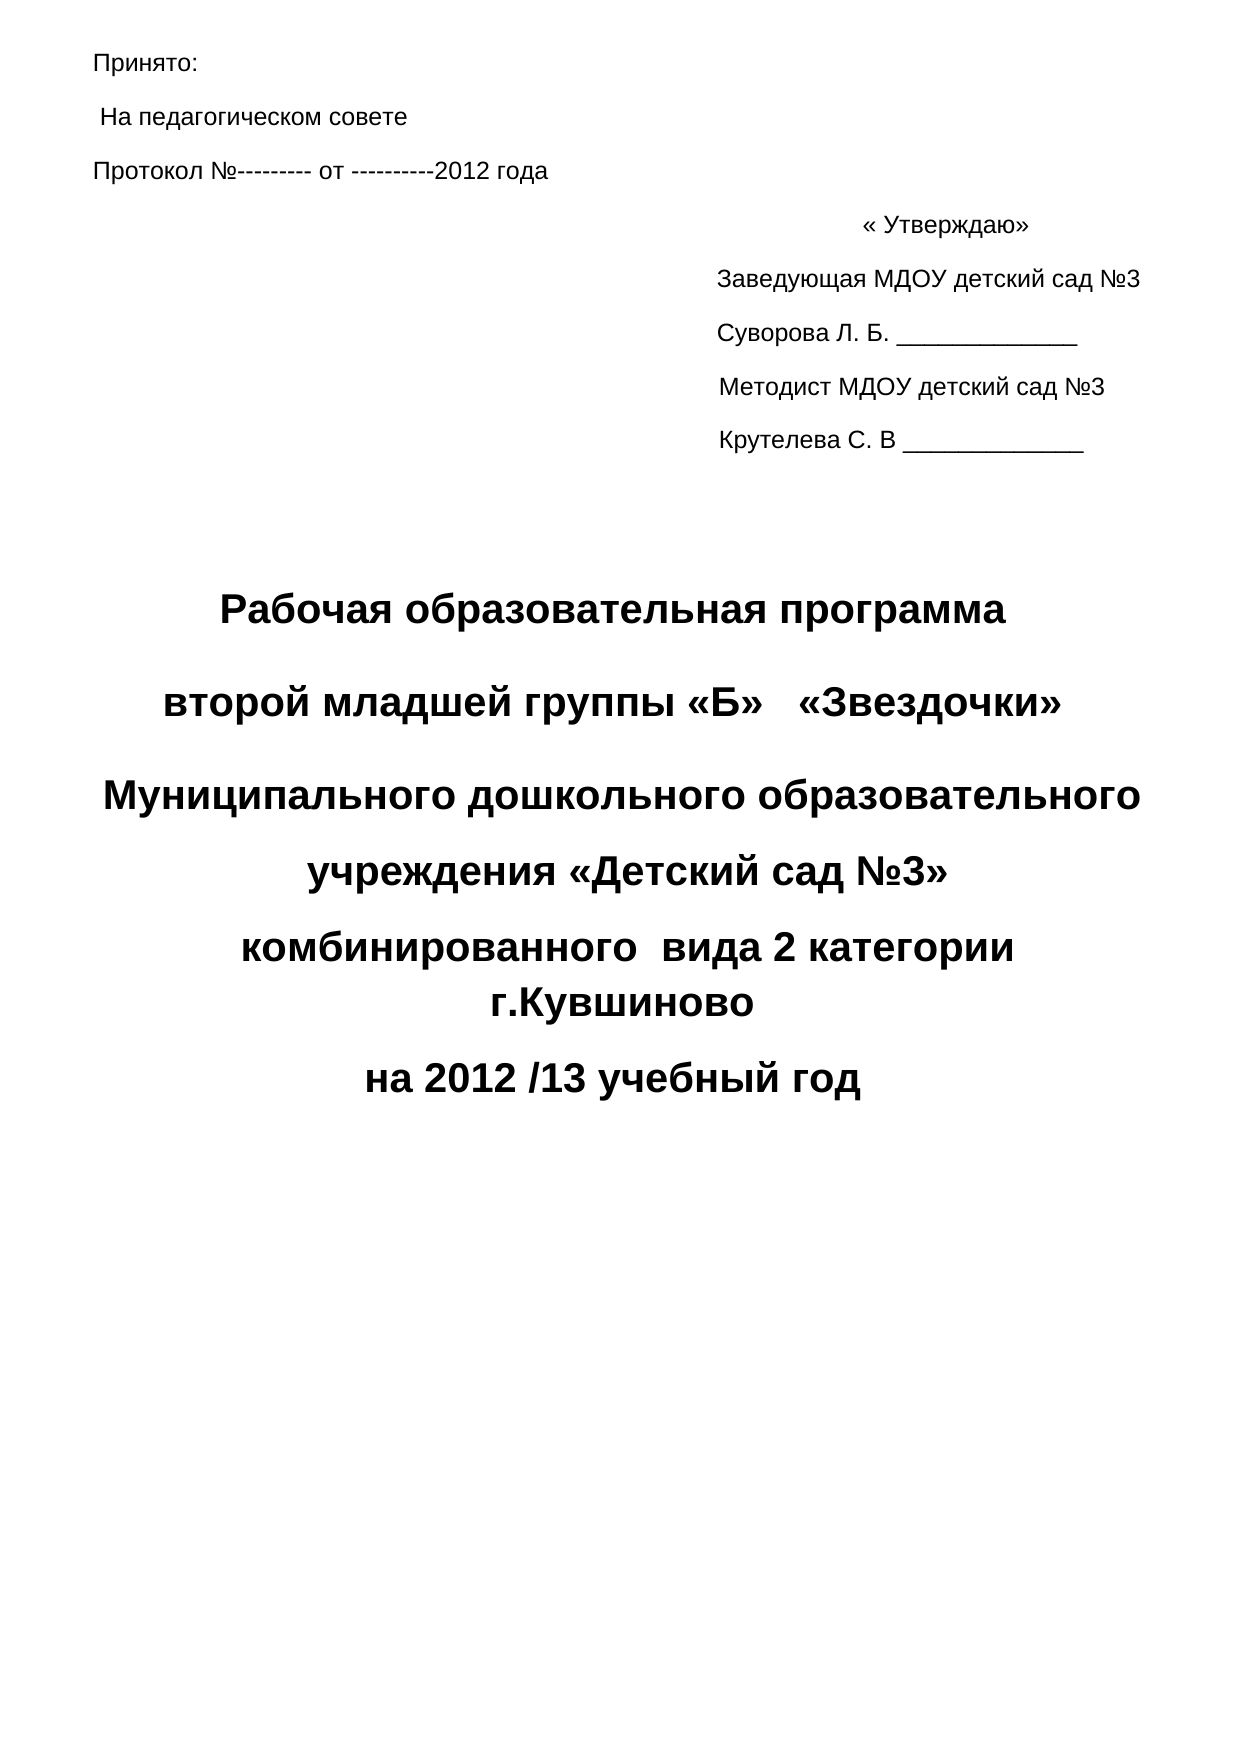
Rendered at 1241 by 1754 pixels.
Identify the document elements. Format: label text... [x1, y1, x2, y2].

text Заведующая МДОУ детский сад №3 [93, 264, 1152, 292]
text Принято: [93, 48, 1152, 77]
text комбинированного вида 2 категории г.Кувшиново [93, 922, 1152, 1025]
text на 2012 /13 учебный год [74, 1053, 1152, 1101]
text « Утверждаю» [93, 210, 1152, 239]
text учреждения «Детский сад №3» [93, 846, 1152, 894]
text На педагогическом совете [93, 102, 1152, 131]
text Суворова Л. Б. _____________ [93, 318, 1152, 346]
text Крутелева С. В _____________ [74, 425, 1167, 454]
text Рабочая образовательная программа [74, 585, 1152, 633]
text Муниципального дошкольного образовательного [93, 770, 1152, 818]
text Методист МДОУ детский сад №3 [74, 371, 1167, 400]
text Протокол №--------- от ----------2012 года [93, 156, 1152, 185]
text второй младшей группы «Б» «Звездочки» [74, 678, 1152, 726]
